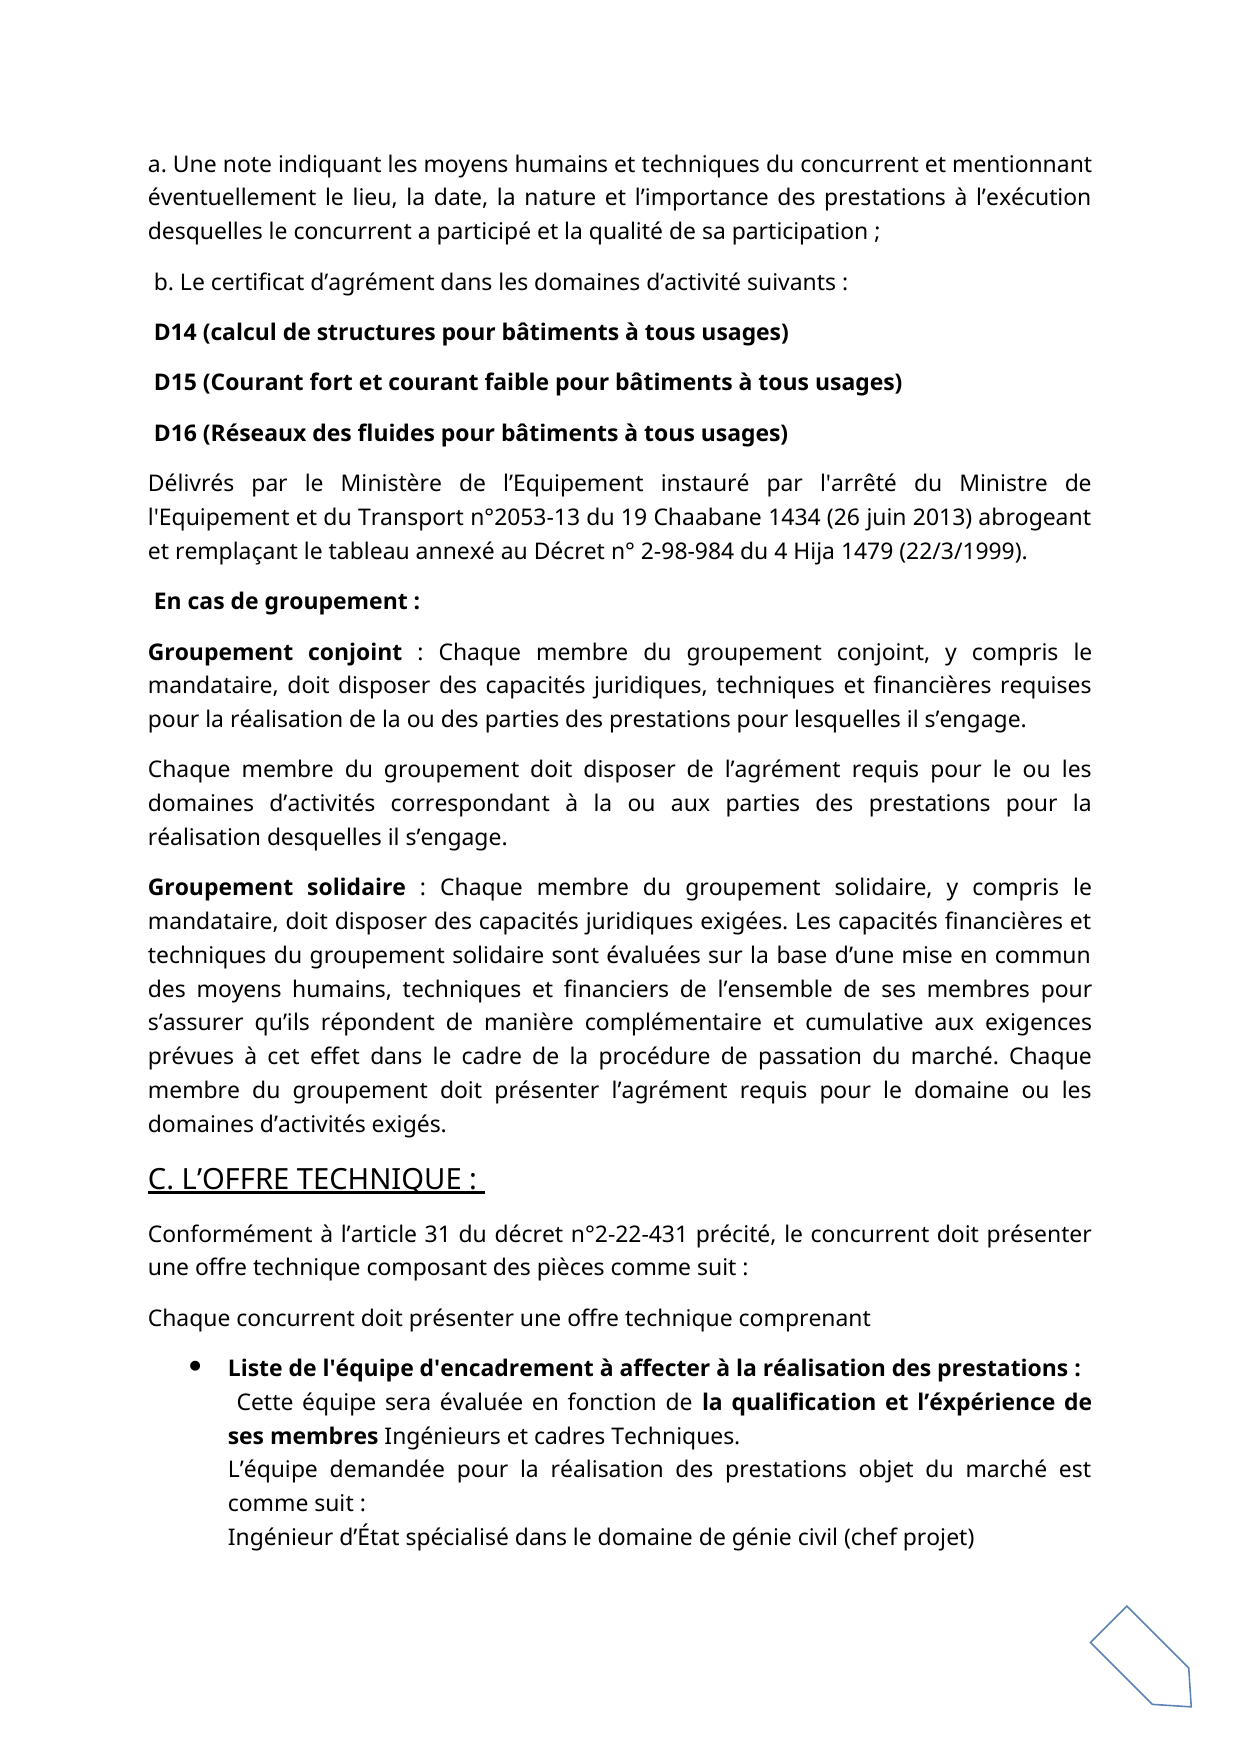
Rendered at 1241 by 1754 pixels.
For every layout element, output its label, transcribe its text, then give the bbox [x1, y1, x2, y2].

text Chaque membre du groupement doit disposer de l’agrément requis pour le ou les domaines d’activités correspondant à la ou aux parties des prestations pour la réalisation desquelles il s’engage. [148, 753, 1093, 852]
text D14 (calcul de structures pour bâtiments à tous usages) [148, 316, 1093, 347]
text Groupement conjoint : Chaque membre du groupement conjoint, y compris le mandataire, doit disposer des capacités juridiques, techniques et financières requises pour la réalisation de la ou des parties des prestations pour lesquelles il s’engage. [148, 636, 1093, 734]
text Chaque concurrent doit présenter une offre technique comprenant [148, 1302, 1093, 1333]
text D16 (Réseaux des fluides pour bâtiments à tous usages) [148, 417, 1093, 448]
list L’équipe demandée pour la réalisation des prestations objet du marché est comme suit : [228, 1453, 1093, 1518]
list Conformément à l’article 31 du décret n°2-22-431 précité, le concurrent doit présenter une offre technique composant des pièces comme suit : [148, 1217, 1093, 1282]
text a. Une note indiquant les moyens humains et techniques du concurrent et mentionnant éventuellement le lieu, la date, la nature et l’importance des prestations à l’exécution desquelles le concurrent a participé et la qualité de sa participation ; [148, 148, 1093, 246]
text D15 (Courant fort et courant faible pour bâtiments à tous usages) [148, 366, 1093, 398]
text b. Le certificat d’agrément dans les domaines d’activité suivants : [148, 266, 1093, 297]
text Délivrés par le Ministère de l’Equipement instauré par l'arrêté du Ministre de l'Equipement et du Transport n°2053-13 du 19 Chaabane 1434 (26 juin 2013) abrogeant et remplaçant le tableau annexé au Décret n° 2-98-984 du 4 Hija 1479 (22/3/1999). [148, 467, 1093, 566]
list Ingénieur d’État spécialisé dans le domaine de génie civil (chef projet) [228, 1521, 1093, 1552]
list Cette équipe sera évaluée en fonction de la qualification et l’éxpérience de ses membres Ingénieurs et cadres Techniques. [228, 1386, 1093, 1451]
text Groupement solidaire : Chaque membre du groupement solidaire, y compris le mandataire, doit disposer des capacités juridiques exigées. Les capacités financières et techniques du groupement solidaire sont évaluées sur la base d’une mise en commun des moyens humains, techniques et financiers de l’ensemble de ses membres pour s’assurer qu’ils répondent de manière complémentaire et cumulative aux exigences prévues à cet effet dans le cadre de la procédure de passation du marché. Chaque membre du groupement doit présenter l’agrément requis pour le domaine ou les domaines d’activités exigés. [148, 871, 1093, 1139]
text En cas de groupement : [148, 585, 1093, 616]
list Liste de l'équipe d'encadrement à affecter à la réalisation des prestations : [190, 1352, 1093, 1383]
text C. L’OFFRE TECHNIQUE : [148, 1158, 1093, 1198]
